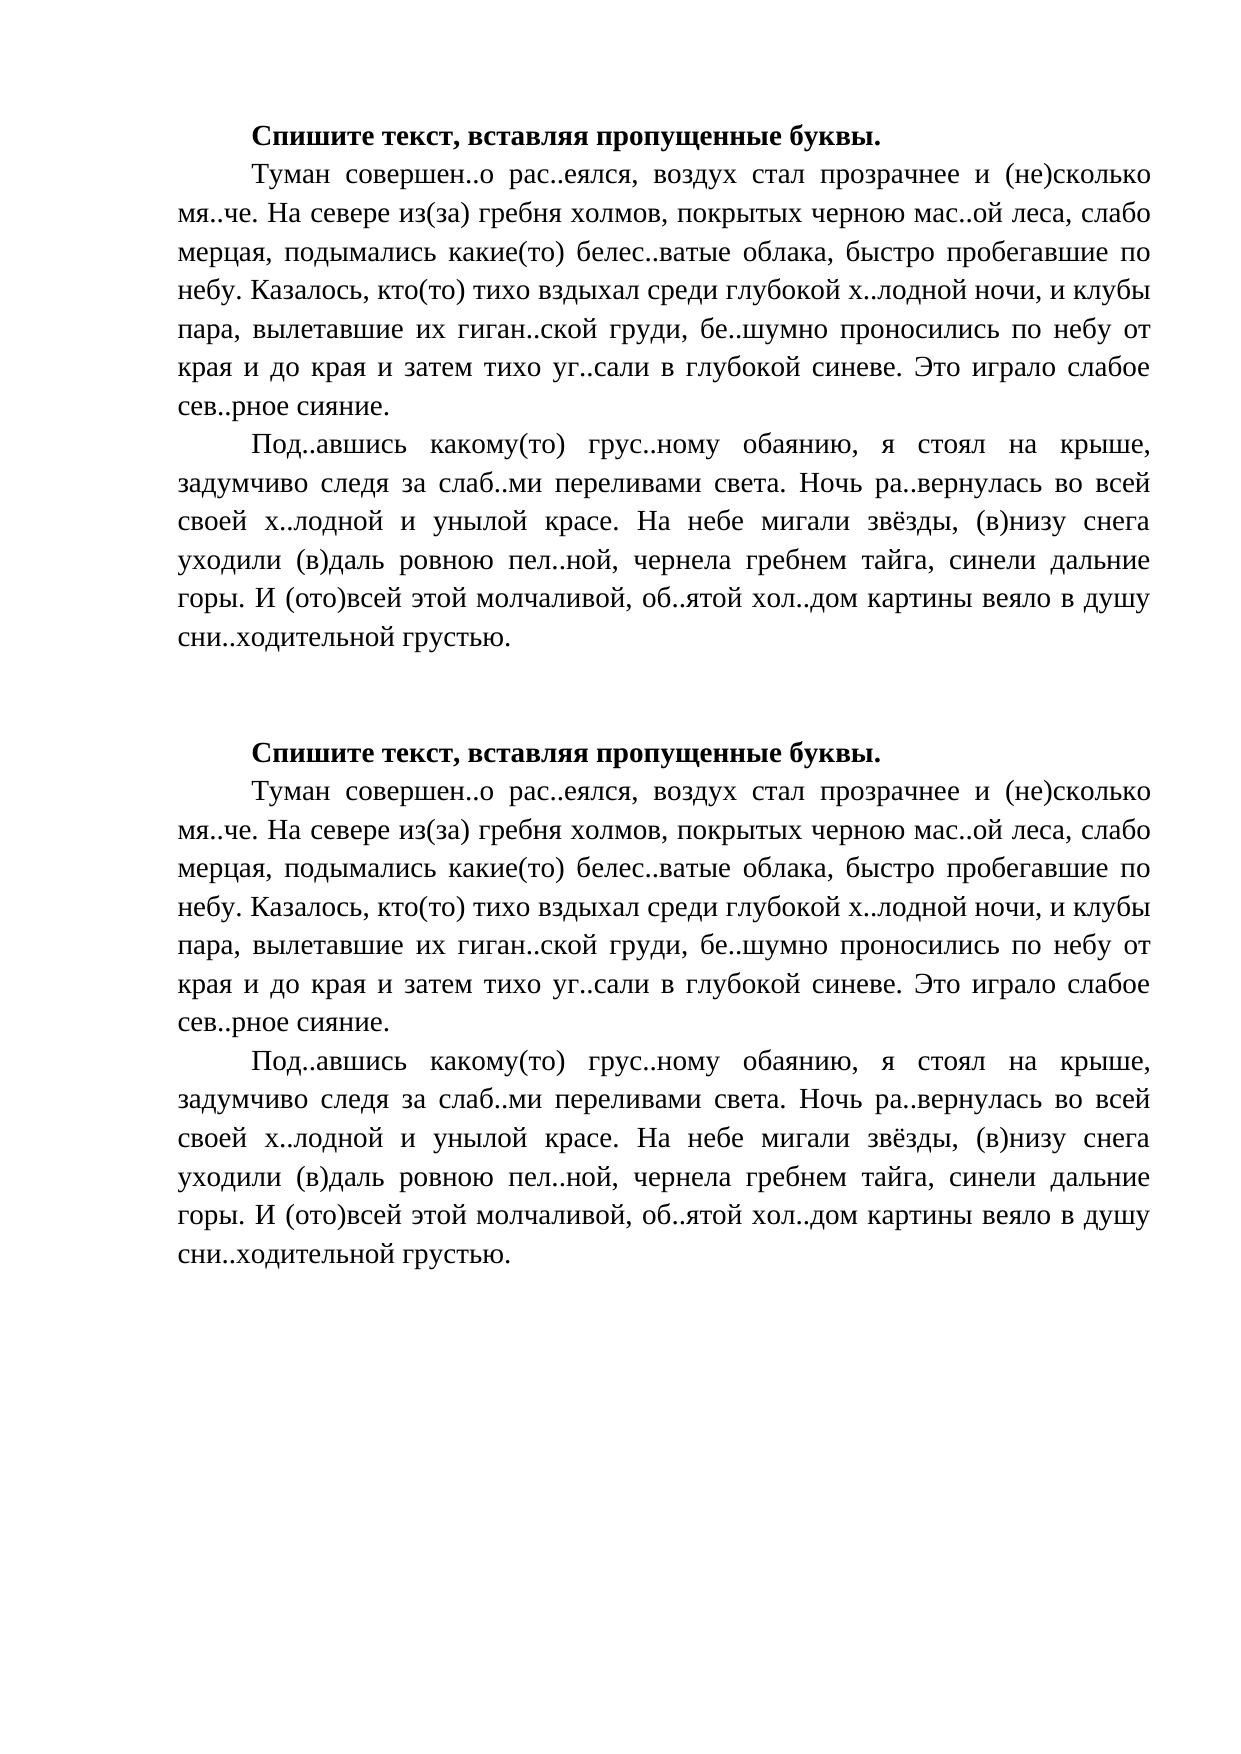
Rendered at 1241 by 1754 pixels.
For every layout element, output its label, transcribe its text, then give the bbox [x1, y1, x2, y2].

text Туман совершен..о рас..еялся, воздух стал прозрачнее и (не)сколько мя..че. На севере из(за) гребня холмов, покрытых черною мас..ой леса, слабо мерцая, подымались какие(то) белес..ватые облака, быстро пробегавшие по небу. Казалось, кто(то) тихо вздыхал среди глубокой х..лодной ночи, и клубы пара, вылетавшие их гиган..ской груди, бе..шумно проносились по небу от края и до края и затем тихо уг..сали в глубокой синеве. Это играло слабое сев..рное сияние. [177, 157, 1152, 421]
text Спишите текст, вставляя пропущенные буквы. [177, 735, 1152, 768]
text Спишите текст, вставляя пропущенные буквы. [177, 118, 1152, 152]
text Под..авшись какому(то) грус..ному обаянию, я стоял на крыше, задумчиво следя за слаб..ми переливами света. Ночь ра..вернулась во всей своей х..лодной и унылой красе. На небе мигали звёзды, (в)низу снега уходили (в)даль ровною пел..ной, чернела гребнем тайга, синели дальние горы. И (ото)всей этой молчаливой, об..ятой хол..дом картины веяло в душу сни..ходительной грустью. [177, 1043, 1152, 1269]
text Туман совершен..о рас..еялся, воздух стал прозрачнее и (не)сколько мя..че. На севере из(за) гребня холмов, покрытых черною мас..ой леса, слабо мерцая, подымались какие(то) белес..ватые облака, быстро пробегавшие по небу. Казалось, кто(то) тихо вздыхал среди глубокой х..лодной ночи, и клубы пара, вылетавшие их гиган..ской груди, бе..шумно проносились по небу от края и до края и затем тихо уг..сали в глубокой синеве. Это играло слабое сев..рное сияние. [177, 773, 1152, 1038]
text Под..авшись какому(то) грус..ному обаянию, я стоял на крыше, задумчиво следя за слаб..ми переливами света. Ночь ра..вернулась во всей своей х..лодной и унылой красе. На небе мигали звёзды, (в)низу снега уходили (в)даль ровною пел..ной, чернела гребнем тайга, синели дальние горы. И (ото)всей этой молчаливой, об..ятой хол..дом картины веяло в душу сни..ходительной грустью. [177, 426, 1152, 653]
